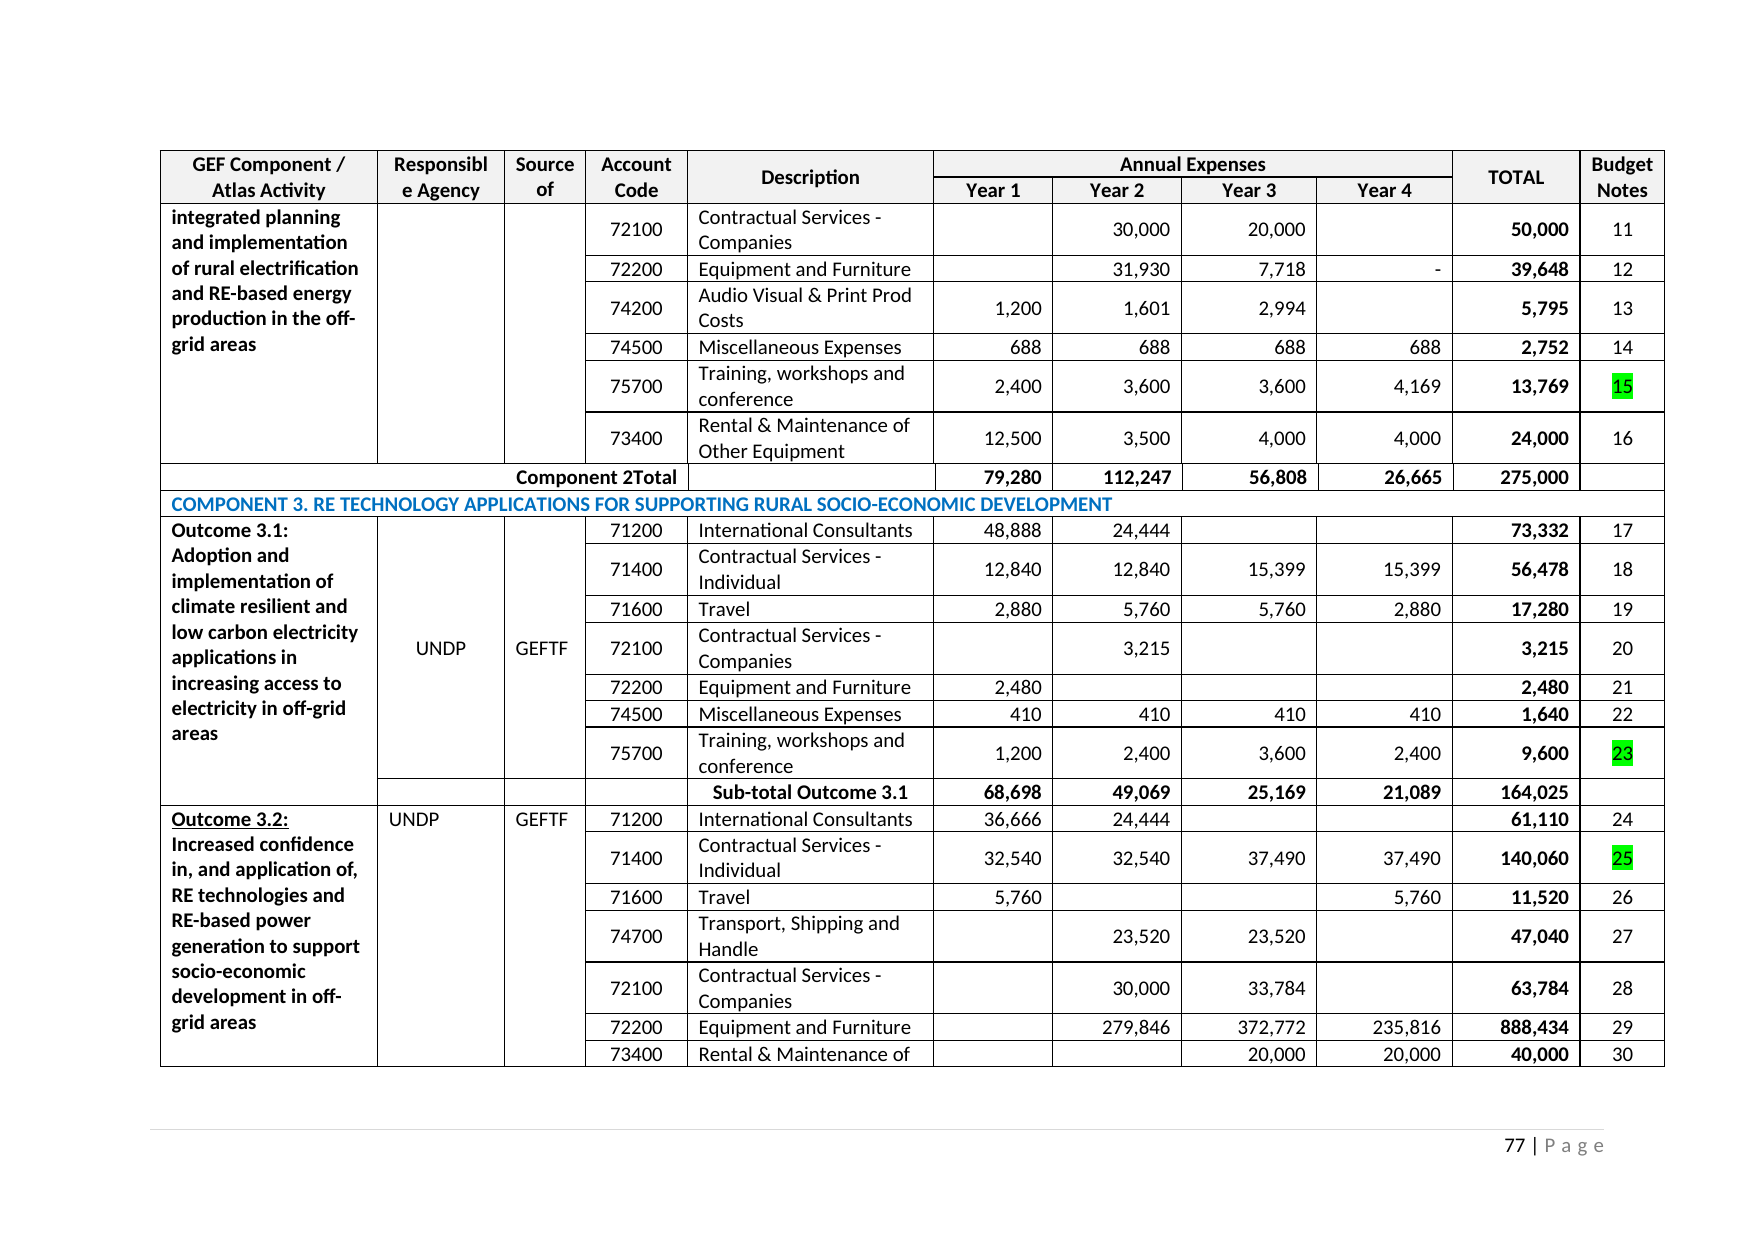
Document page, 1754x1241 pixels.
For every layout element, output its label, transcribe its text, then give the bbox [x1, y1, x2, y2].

table_cell 3,500 [1053, 413, 1181, 463]
table_cell [1182, 884, 1316, 909]
table_cell 68,698 [934, 779, 1052, 805]
table_cell [689, 464, 935, 490]
table_cell UNDP [378, 806, 504, 1066]
table_cell Equipment and Furniture [688, 1014, 933, 1040]
table_cell 12,840 [934, 544, 1052, 594]
table_cell 20,000 [1182, 204, 1316, 255]
table_cell [378, 779, 504, 805]
table_cell 11 [1581, 204, 1664, 255]
table_cell 410 [1182, 701, 1316, 726]
table_cell 688 [934, 334, 1052, 359]
table_cell 1,200 [934, 728, 1052, 778]
table_cell 33,784 [1182, 963, 1316, 1013]
table_cell 37,490 [1182, 832, 1316, 883]
table_cell 15,399 [1317, 544, 1452, 594]
table_cell 20 [1581, 623, 1664, 673]
table_cell [505, 779, 585, 805]
table_cell 5,795 [1453, 282, 1579, 333]
table_cell 71200 [586, 806, 687, 831]
table_cell 9,600 [1453, 728, 1579, 778]
table_cell 23,520 [1182, 911, 1316, 961]
table_cell 56,808 [1183, 464, 1318, 490]
table_cell [1317, 675, 1452, 700]
table_cell 36,666 [934, 806, 1052, 831]
table_cell [1317, 963, 1452, 1013]
table_cell Audio Visual & Print Prod Costs [688, 282, 933, 333]
table_cell 275,000 [1454, 464, 1579, 490]
table_cell [1053, 1041, 1181, 1066]
table_cell 72100 [586, 963, 687, 1013]
table_cell Outcome 3.2: Increased confidence in, and application of, RE technologies and RE-based power generation to support socio-economic development in off-grid areas [161, 806, 377, 1066]
table_cell 1,640 [1453, 701, 1579, 726]
table_cell - [1317, 256, 1452, 281]
table_cell 21,089 [1317, 779, 1452, 805]
table_cell Year 2 [1053, 178, 1181, 203]
table_cell 4,169 [1317, 361, 1452, 411]
table_cell 73400 [586, 1041, 687, 1066]
table_cell Component 3. RE Technology Applications for Supporting Rural Socio-Economic Development [161, 491, 1664, 516]
table_cell 25 [1581, 832, 1664, 883]
table_cell UNDP [378, 517, 504, 778]
table_cell 28 [1581, 963, 1664, 1013]
table_cell 75700 [586, 361, 687, 411]
table_cell 23,520 [1053, 911, 1181, 961]
table_cell 74200 [586, 282, 687, 333]
table_cell 27 [1581, 911, 1664, 961]
table_cell [1182, 675, 1316, 700]
table_cell 7,718 [1182, 256, 1316, 281]
table_cell [1053, 675, 1181, 700]
table_cell 140,060 [1453, 832, 1579, 883]
table_cell 25,169 [1182, 779, 1316, 805]
table_cell 410 [1053, 701, 1181, 726]
table_cell 15 [1581, 361, 1664, 411]
table_cell Rental & Maintenance of Other Equipment [688, 413, 933, 463]
table_cell [1182, 517, 1316, 543]
table_cell 5,760 [1317, 884, 1452, 909]
table_cell 13 [1581, 282, 1664, 333]
table_cell [934, 911, 1052, 961]
table_cell 71400 [586, 832, 687, 883]
table_cell 50,000 [1453, 204, 1579, 255]
table_cell 2,400 [1317, 728, 1452, 778]
table_cell 112,247 [1053, 464, 1182, 490]
table_cell 56,478 [1453, 544, 1579, 594]
table_cell 24,000 [1453, 413, 1579, 463]
table_cell 20,000 [1317, 1041, 1452, 1066]
table_cell 16 [1581, 413, 1664, 463]
table_cell 1,601 [1053, 282, 1181, 333]
table_cell [1182, 806, 1316, 831]
table_cell Year 4 [1317, 178, 1452, 203]
table_cell Travel [688, 884, 933, 909]
table_cell Rental & Maintenance of Other Equipment [688, 1041, 933, 1066]
table_cell 30 [1581, 1041, 1664, 1066]
table_header Annual Expenses [934, 151, 1452, 176]
table_cell 2,400 [934, 361, 1052, 411]
table_cell 688 [1317, 334, 1452, 359]
table_cell 3,600 [1182, 361, 1316, 411]
table_cell 4,000 [1317, 413, 1452, 463]
table_cell 39,648 [1453, 256, 1579, 281]
table_cell 13,769 [1453, 361, 1579, 411]
table_header Source of Fund [505, 151, 585, 203]
table_cell [1317, 806, 1452, 831]
table_cell [1581, 779, 1664, 805]
table_cell 2,480 [1453, 675, 1579, 700]
table_cell 5,760 [934, 884, 1052, 909]
table_header Budget Notes [1581, 151, 1664, 203]
table_cell 2,880 [1317, 596, 1452, 622]
table_header Responsible Agency [378, 151, 504, 203]
table_cell 32,540 [934, 832, 1052, 883]
table_cell 5,760 [1182, 596, 1316, 622]
table_header GEF Component / Atlas Activity [161, 151, 377, 203]
table_cell 12,840 [1053, 544, 1181, 594]
table_cell GEFTF [505, 517, 585, 778]
table_cell 3,215 [1053, 623, 1181, 673]
table_cell 72200 [586, 256, 687, 281]
table_cell 73400 [586, 413, 687, 463]
table_cell 74500 [586, 701, 687, 726]
table_cell Contractual Services - Individual [688, 832, 933, 883]
table_cell 24,444 [1053, 806, 1181, 831]
table_cell [1317, 911, 1452, 961]
table_cell [1182, 623, 1316, 673]
table_cell Component 2Total [161, 464, 688, 490]
table_cell 18 [1581, 544, 1664, 594]
table_cell 4,000 [1182, 413, 1316, 463]
table_cell 15,399 [1182, 544, 1316, 594]
table_cell 372,772 [1182, 1014, 1316, 1040]
table_cell [1053, 884, 1181, 909]
table_cell Transport, Shipping and Handle [688, 911, 933, 961]
table_cell 888,434 [1453, 1014, 1579, 1040]
table_cell 71400 [586, 544, 687, 594]
table_cell Sub-total Outcome 3.1 [688, 779, 933, 805]
table_cell 26 [1581, 884, 1664, 909]
table_cell [1581, 464, 1664, 490]
table_cell 2,880 [934, 596, 1052, 622]
table_cell Year 3 [1182, 178, 1316, 203]
table_header TOTAL [1453, 151, 1579, 203]
table_cell 3,600 [1053, 361, 1181, 411]
table_cell 23 [1581, 728, 1664, 778]
table_cell 40,000 [1453, 1041, 1579, 1066]
table_cell 71600 [586, 884, 687, 909]
table_cell 37,490 [1317, 832, 1452, 883]
table_cell [1317, 282, 1452, 333]
table_cell Outcome 3.1: Adoption and implementation of climate resilient and low carbon electricity applications in increasing access to electricity in off-grid areas [161, 517, 377, 805]
table_cell 75700 [586, 728, 687, 778]
table_cell International Consultants [688, 517, 933, 543]
table_cell Training, workshops and conference [688, 728, 933, 778]
table_cell 410 [934, 701, 1052, 726]
table_header Account Code [586, 151, 687, 203]
table_cell Year 1 [934, 178, 1052, 203]
table_cell 73,332 [1453, 517, 1579, 543]
table_cell 61,110 [1453, 806, 1579, 831]
table_cell Training, workshops and conference [688, 361, 933, 411]
table_cell 72100 [586, 204, 687, 255]
table_cell Equipment and Furniture [688, 675, 933, 700]
table_cell 79,280 [936, 464, 1052, 490]
table_cell Contractual Services - Companies [688, 963, 933, 1013]
table_cell 3,215 [1453, 623, 1579, 673]
table_cell 22 [1581, 701, 1664, 726]
table_cell 11,520 [1453, 884, 1579, 909]
table_cell 72200 [586, 675, 687, 700]
table_cell 14 [1581, 334, 1664, 359]
table_cell 26,665 [1319, 464, 1453, 490]
table_cell [1317, 517, 1452, 543]
table_cell 2,480 [934, 675, 1052, 700]
table_cell Contractual Services - Companies [688, 204, 933, 255]
table_cell Contractual Services - Companies [688, 623, 933, 673]
table_cell 24,444 [1053, 517, 1181, 543]
table_cell 63,784 [1453, 963, 1579, 1013]
table_cell 72200 [586, 1014, 687, 1040]
table_cell 49,069 [1053, 779, 1181, 805]
table_cell [934, 256, 1052, 281]
table_cell Travel [688, 596, 933, 622]
table_cell 688 [1182, 334, 1316, 359]
table_cell 410 [1317, 701, 1452, 726]
table_cell 21 [1581, 675, 1664, 700]
table_cell 74500 [586, 334, 687, 359]
table_cell 24 [1581, 806, 1664, 831]
table_cell [586, 779, 687, 805]
table_cell GEFTF [505, 806, 585, 1066]
table_cell [934, 1041, 1052, 1066]
table_cell 5,760 [1053, 596, 1181, 622]
table_cell 2,400 [1053, 728, 1181, 778]
table_cell [934, 623, 1052, 673]
table_cell [934, 963, 1052, 1013]
table_cell 2,752 [1453, 334, 1579, 359]
table_cell 279,846 [1053, 1014, 1181, 1040]
table_cell Contractual Services - Individual [688, 544, 933, 594]
table_cell [934, 204, 1052, 255]
table_cell 17,280 [1453, 596, 1579, 622]
table_cell 3,600 [1182, 728, 1316, 778]
table_cell [1317, 623, 1452, 673]
table_cell 71200 [586, 517, 687, 543]
table_cell 47,040 [1453, 911, 1579, 961]
table_cell 32,540 [1053, 832, 1181, 883]
table_cell 688 [1053, 334, 1181, 359]
table_cell Miscellaneous Expenses [688, 334, 933, 359]
table_cell 30,000 [1053, 963, 1181, 1013]
table_cell 30,000 [1053, 204, 1181, 255]
table_cell 20,000 [1182, 1041, 1316, 1066]
table_cell 12 [1581, 256, 1664, 281]
table_cell 17 [1581, 517, 1664, 543]
table_cell [1317, 204, 1452, 255]
table_cell 12,500 [934, 413, 1052, 463]
table_cell 2,994 [1182, 282, 1316, 333]
table_cell 164,025 [1453, 779, 1579, 805]
table_header Description [688, 151, 933, 203]
table_cell 19 [1581, 596, 1664, 622]
table_cell 71600 [586, 596, 687, 622]
table_cell Equipment and Furniture [688, 256, 933, 281]
table_cell 31,930 [1053, 256, 1181, 281]
table_cell 74700 [586, 911, 687, 961]
table_cell Miscellaneous Expenses [688, 701, 933, 726]
table_cell 29 [1581, 1014, 1664, 1040]
table_cell 72100 [586, 623, 687, 673]
table_cell 1,200 [934, 282, 1052, 333]
table_cell International Consultants [688, 806, 933, 831]
table_cell 48,888 [934, 517, 1052, 543]
table_cell 235,816 [1317, 1014, 1452, 1040]
table_cell [934, 1014, 1052, 1040]
